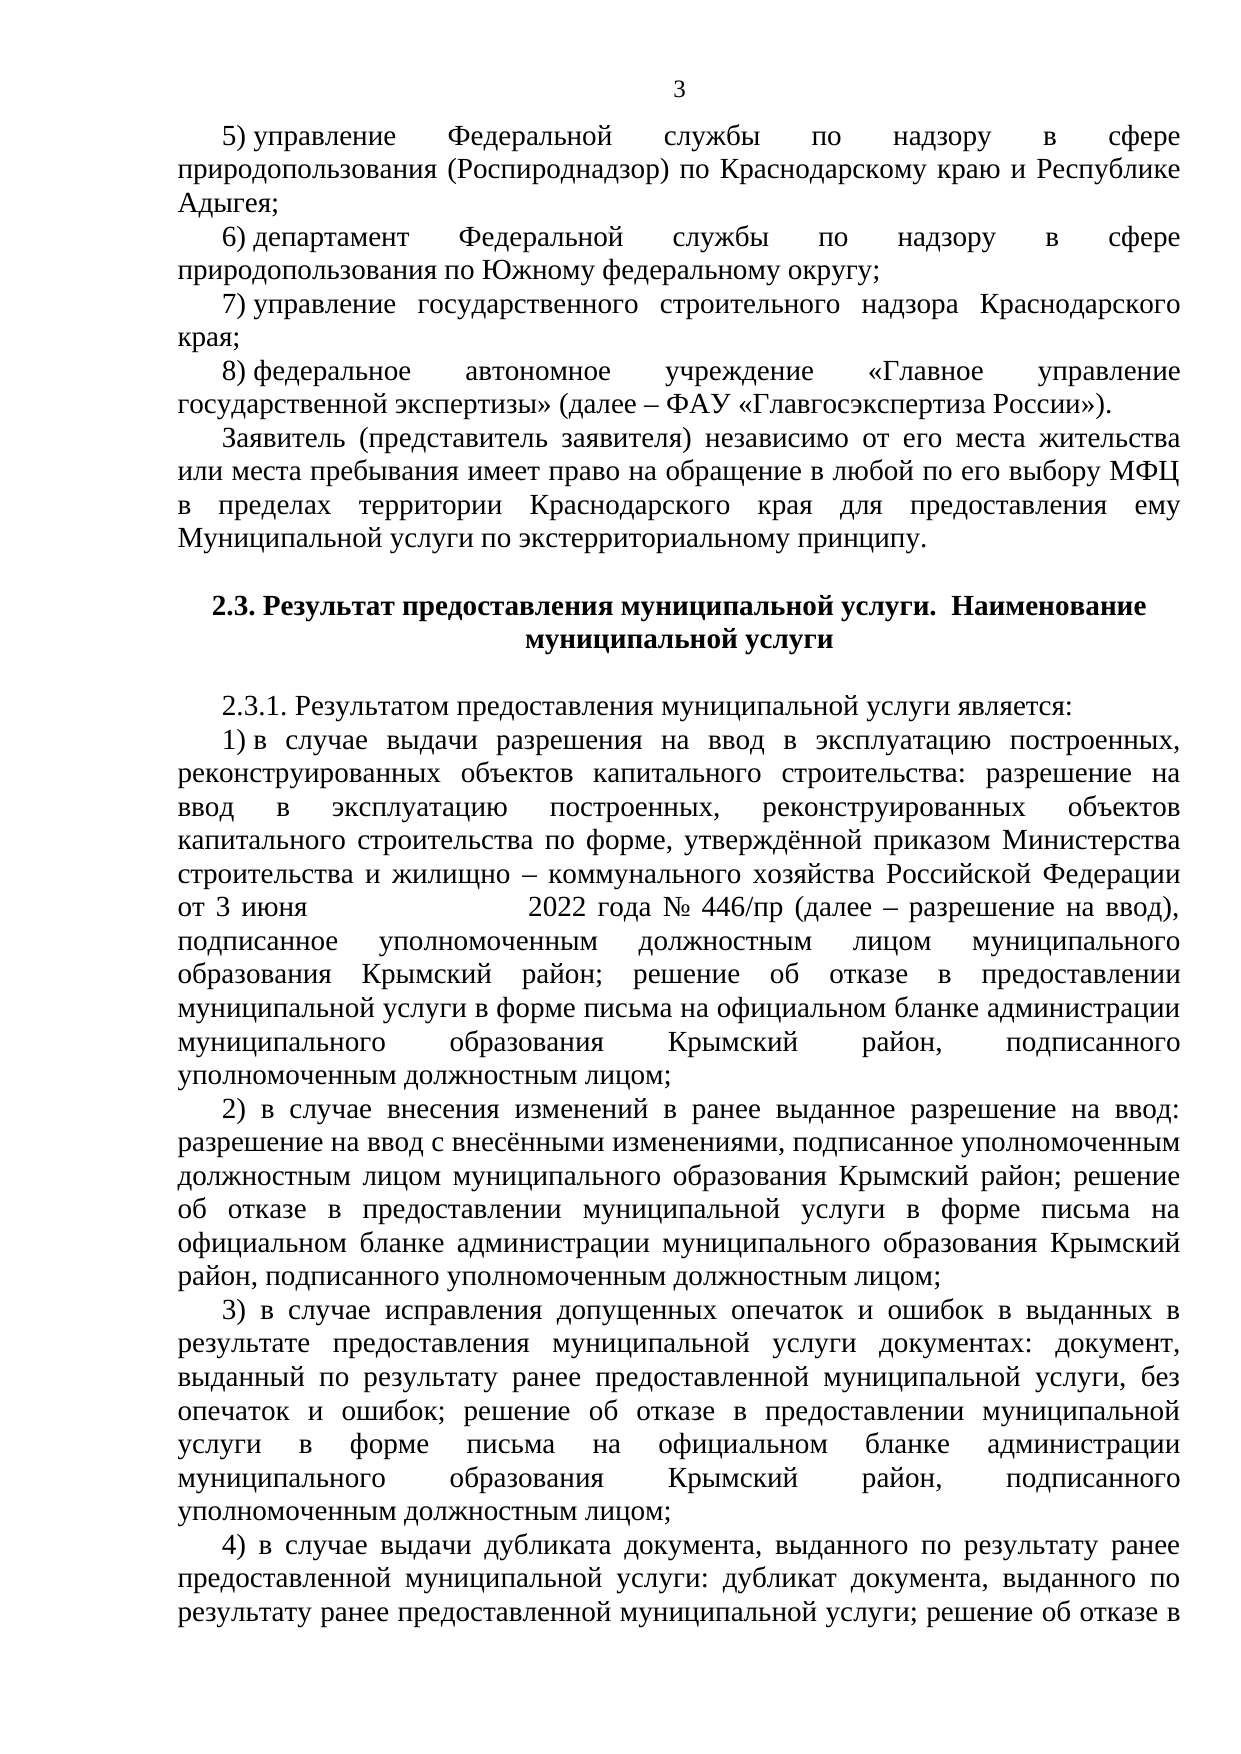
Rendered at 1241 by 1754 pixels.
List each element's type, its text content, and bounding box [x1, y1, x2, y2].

text 6) департамент Федеральной службы по надзору в сфере природопользования по Южному федеральному округу; [177, 219, 1181, 286]
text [177, 1527, 1181, 1627]
text 7) управление государственного строительного надзора Краснодарского края; [177, 286, 1181, 353]
text 2.3. Результат предоставления муниципальной услуги. Наименование муниципальной услуги [177, 588, 1181, 655]
text 3) в случае исправления допущенных опечаток и ошибок в выданных в результате предоставления муниципальной услуги документах: документ, выданный по результату ранее предоставленной муниципальной услуги, без опечаток и ошибок; решение об отказе в предоставлении муниципальной услуги в форме письма на официальном бланке администрации муниципального образования Крымский район, подписанного уполномоченным должностным лицом; [177, 1292, 1181, 1527]
text 8) федеральное автономное учреждение «Главное управление государственной экспертизы» (далее – ФАУ «Главгосэкспертиза России»). [177, 353, 1181, 420]
text 2) в случае внесения изменений в ранее выданное разрешение на ввод: разрешение на ввод с внесёнными изменениями, подписанное уполномоченным должностным лицом муниципального образования Крымский район; решение об отказе в предоставлении муниципальной услуги в форме письма на официальном бланке администрации муниципального образования Крымский район, подписанного уполномоченным должностным лицом; [177, 1091, 1181, 1292]
text 2.3.1. Результатом предоставления муниципальной услуги является: [177, 688, 1181, 722]
text Заявитель (представитель заявителя) независимо от его места жительства или места пребывания имеет право на обращение в любой по его выбору МФЦ в пределах территории Краснодарского края для предоставления ему Муниципальной услуги по экстерриториальному принципу. [177, 420, 1181, 554]
text 5) управление Федеральной службы по надзору в сфере природопользования (Роспироднадзор) по Краснодарскому краю и Республике Адыгея; [177, 118, 1181, 219]
text 1) в случае выдачи разрешения на ввод в эксплуатацию построенных, реконструированных объектов капитального строительства: разрешение на ввод в эксплуатацию построенных, реконструированных объектов капитального строительства по форме, утверждённой приказом Министерства строительства и жилищно – коммунального хозяйства Российской Федерации от 3 июня 2022 года № 446/пр (далее – разрешение на ввод), подписанное уполномоченным должностным лицом муниципального образования Крымский район; решение об отказе в предоставлении муниципальной услуги в форме письма на официальном бланке администрации муниципального образования Крымский район, подписанного уполномоченным должностным лицом; [177, 722, 1181, 1091]
